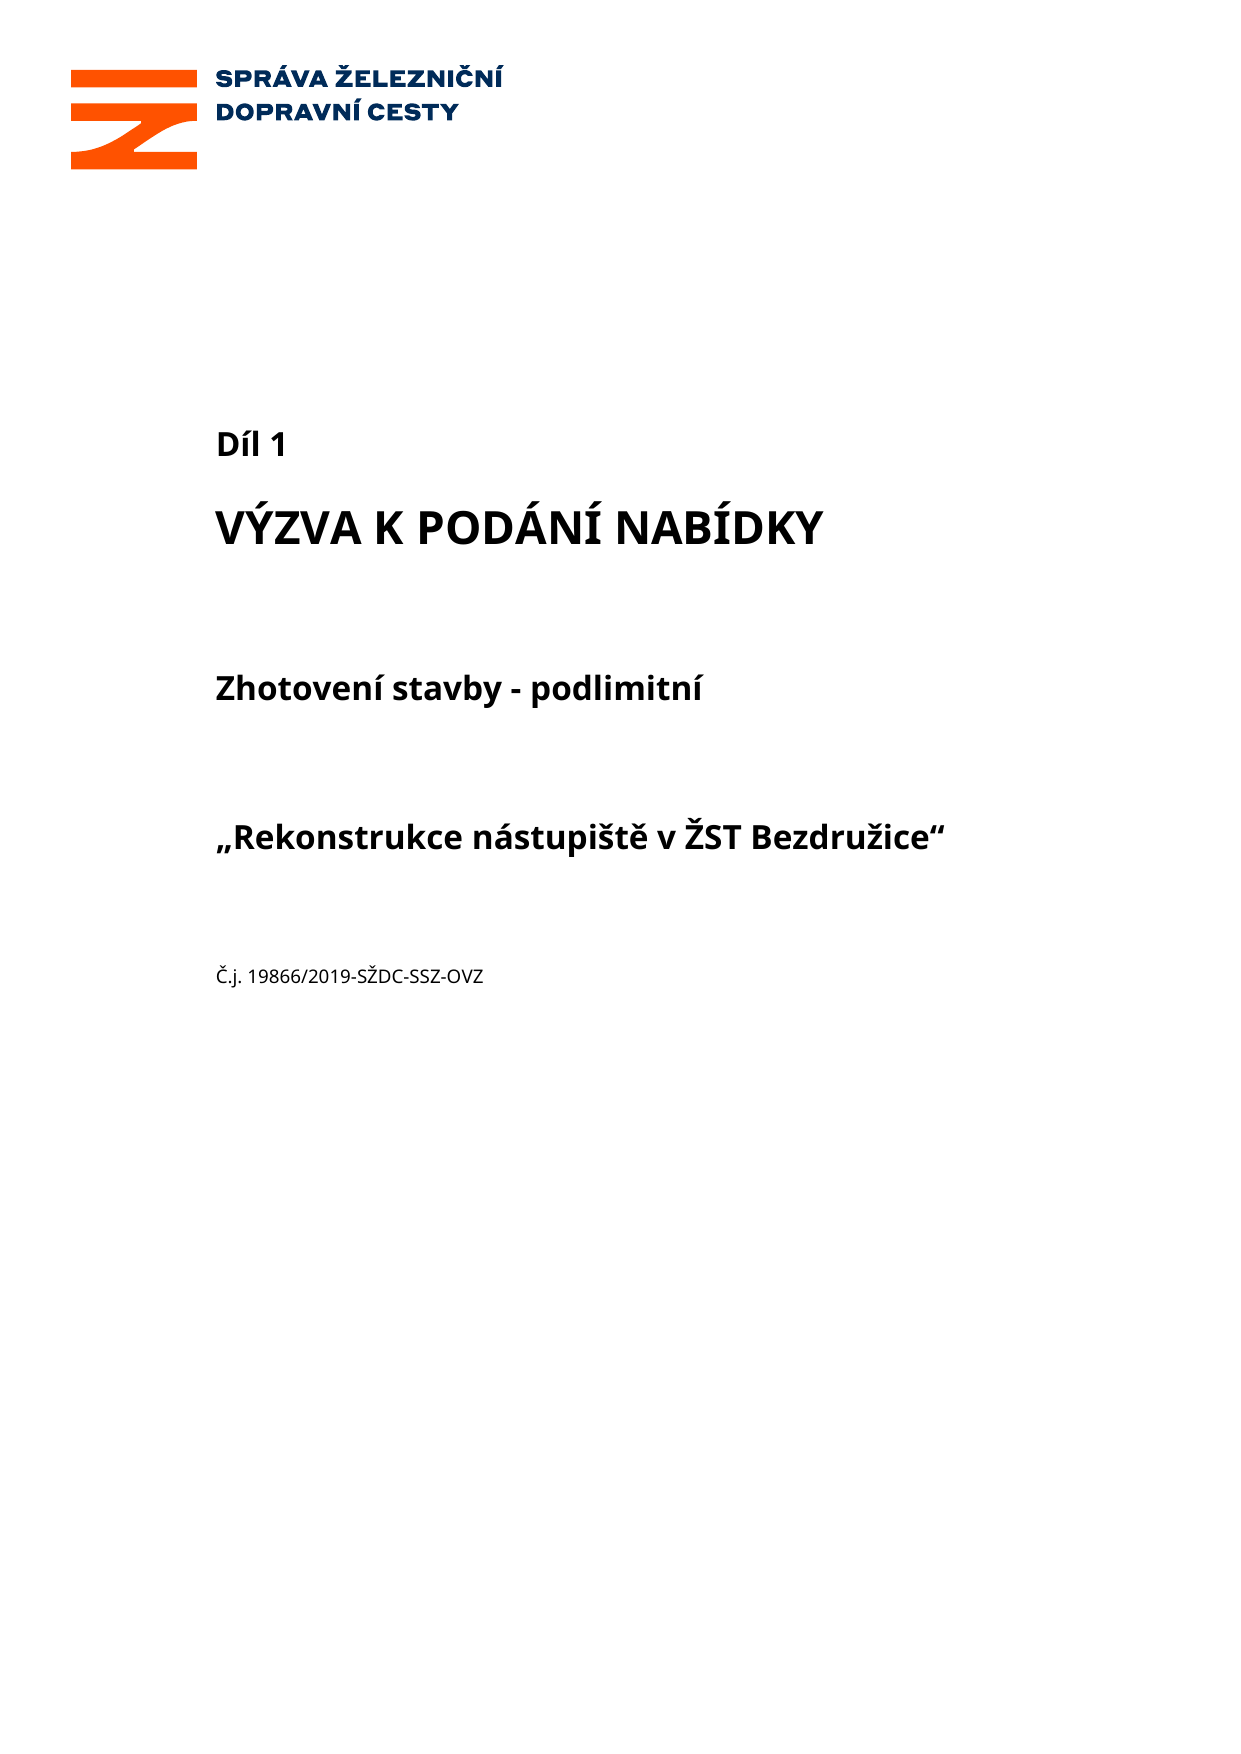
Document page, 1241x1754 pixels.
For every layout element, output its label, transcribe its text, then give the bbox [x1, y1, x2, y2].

text VÝZVA K PODÁNÍ NABÍDKY [216, 496, 1122, 558]
text „Rekonstrukce nástupiště v ŽST Bezdružice“ [216, 814, 1122, 859]
text Díl 1 [216, 421, 1122, 466]
list Č.j. 19866/2019-SŽDC-SSZ-OVZ [216, 964, 1122, 989]
text Zhotovení stavby - podlimitní [216, 664, 1122, 710]
